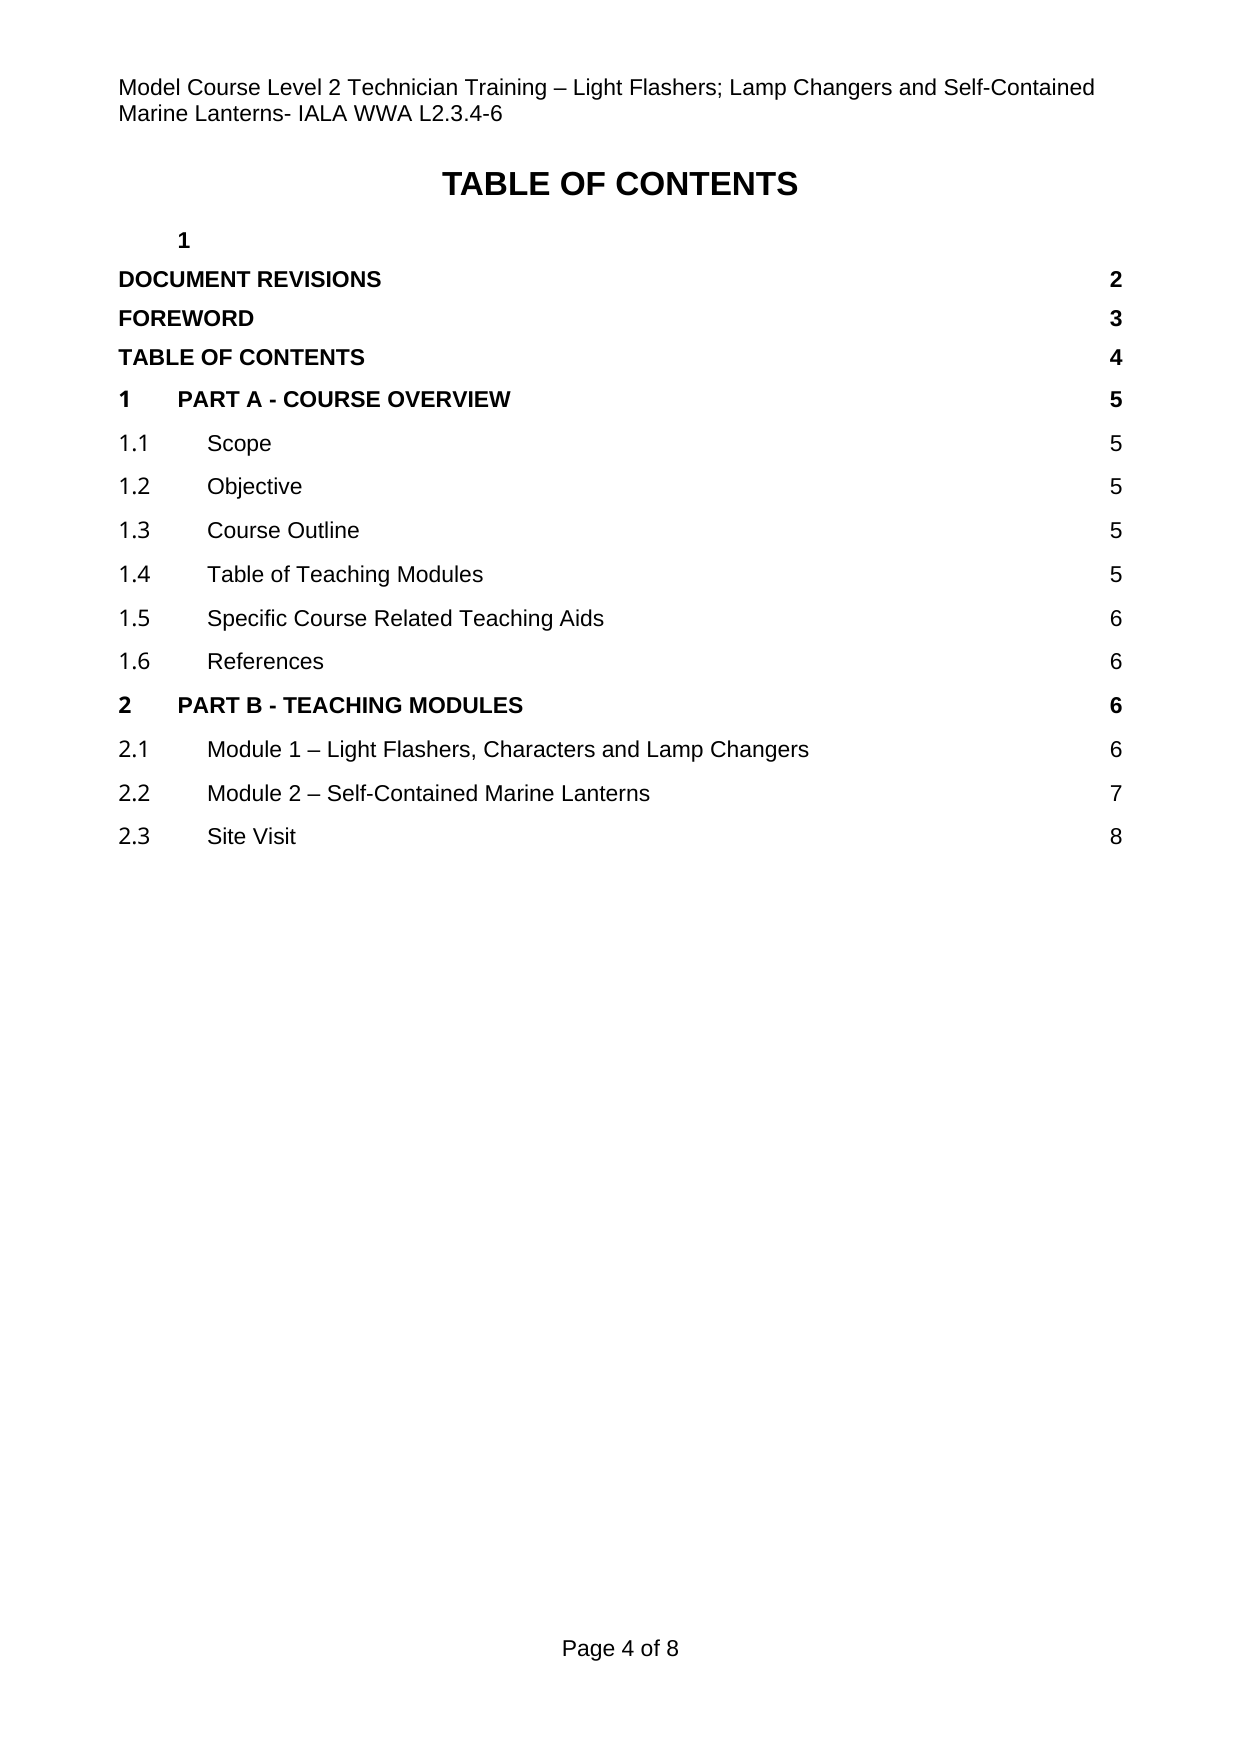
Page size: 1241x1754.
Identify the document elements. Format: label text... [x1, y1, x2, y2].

text 2.2 Module 2 – Self-Contained Marine Lanterns 7 [118, 777, 1122, 808]
text 1.4 Table of Teaching Modules 5 [118, 558, 1122, 589]
text 1.3 Course Outline 5 [118, 514, 1122, 545]
title TABLE OF CONTENTS [118, 164, 1122, 202]
text 1 [118, 227, 1107, 254]
text 2 PART B - TEACHING MODULES 6 [118, 689, 1107, 720]
text 1.1 Scope 5 [118, 427, 1122, 458]
text DOCUMENT REVISIONS 2 [118, 266, 1107, 293]
text TABLE OF CONTENTS 4 [118, 344, 1107, 370]
text 1.5 Specific Course Related Teaching Aids 6 [118, 602, 1122, 633]
text 1 PART A - COURSE OVERVIEW 5 [118, 383, 1107, 414]
text 1.6 References 6 [118, 645, 1122, 677]
text 1.2 Objective 5 [118, 470, 1122, 502]
text 2.3 Site Visit 8 [118, 820, 1122, 852]
text FOREWORD 3 [118, 305, 1107, 331]
text 2.1 Module 1 – Light Flashers, Characters and Lamp Changers 6 [118, 733, 1122, 764]
